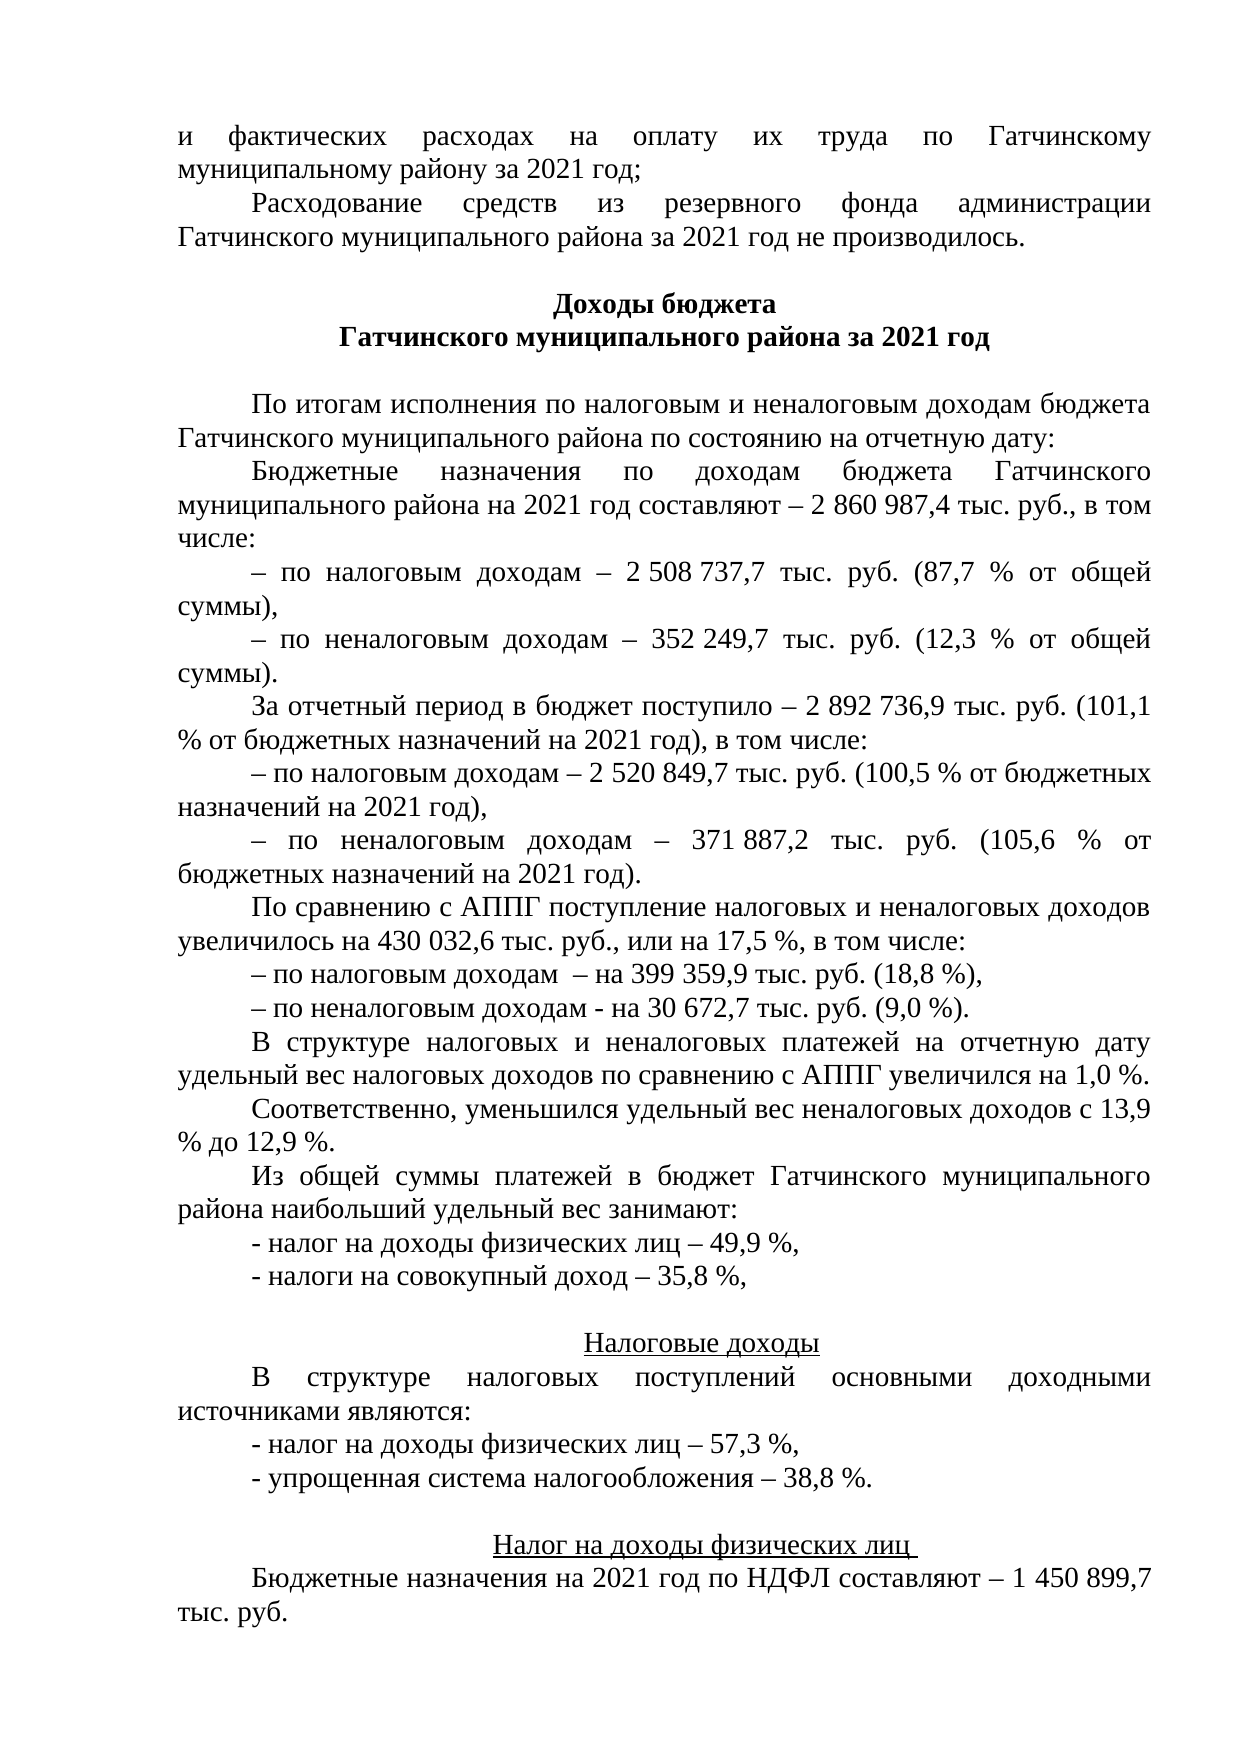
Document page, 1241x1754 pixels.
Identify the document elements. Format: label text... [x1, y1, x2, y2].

text – по налоговым доходам – 2 520 849,7 тыс. руб. (100,5 % от бюджетных назначений на 2021 год), [177, 755, 1152, 822]
text - налог на доходы физических лиц – 49,9 %, [177, 1225, 1152, 1258]
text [177, 118, 1152, 185]
text – по налоговым доходам – на 399 359,9 тыс. руб. (18,8 %), [177, 957, 1152, 990]
text Бюджетные назначения на 2021 год по НДФЛ составляют – 1 450 899,7 тыс. руб. [177, 1560, 1152, 1627]
text По итогам исполнения по налоговым и неналоговым доходам бюджета Гатчинского муниципального района по состоянию на отчетную дату: [177, 386, 1152, 453]
text По сравнению с АППГ поступление налоговых и неналоговых доходов увеличилось на 430 032,6 тыс. руб., или на 17,5 %, в том числе: [177, 889, 1152, 957]
text Доходы бюджета [177, 286, 1152, 319]
text – по налоговым доходам – 2 508 737,7 тыс. руб. (87,7 % от общей суммы), [177, 554, 1152, 621]
text – по неналоговым доходам – 352 249,7 тыс. руб. (12,3 % от общей суммы). [177, 621, 1152, 688]
text Налог на доходы физических лиц [177, 1527, 1152, 1560]
text Из общей суммы платежей в бюджет Гатчинского муниципального района наибольший удельный вес занимают: [177, 1158, 1152, 1225]
text Соответственно, уменьшился удельный вес неналоговых доходов с 13,9 % до 12,9 %. [177, 1091, 1152, 1158]
text Бюджетные назначения по доходам бюджета Гатчинского муниципального района на 2021 год составляют – 2 860 987,4 тыс. руб., в том числе: [177, 453, 1152, 554]
text Расходование средств из резервного фонда администрации Гатчинского муниципального района за 2021 год не производилось. [177, 185, 1152, 252]
text В структуре налоговых и неналоговых платежей на отчетную дату удельный вес налоговых доходов по сравнению с АППГ увеличился на 1,0 %. [177, 1024, 1152, 1091]
text – по неналоговым доходам - на 30 672,7 тыс. руб. (9,0 %). [177, 990, 1152, 1024]
text - упрощенная система налогообложения – 38,8 %. [177, 1460, 1152, 1493]
text – по неналоговым доходам – 371 887,2 тыс. руб. (105,6 % от бюджетных назначений на 2021 год). [177, 822, 1152, 889]
text - налог на доходы физических лиц – 57,3 %, [177, 1426, 1152, 1460]
text Налоговые доходы [177, 1326, 1152, 1359]
text - налоги на совокупный доход – 35,8 %, [177, 1258, 1152, 1292]
text В структуре налоговых поступлений основными доходными источниками являются: [177, 1359, 1152, 1426]
text За отчетный период в бюджет поступило – 2 892 736,9 тыс. руб. (101,1 % от бюджетных назначений на 2021 год), в том числе: [177, 688, 1152, 755]
text Гатчинского муниципального района за 2021 год [177, 319, 1152, 353]
